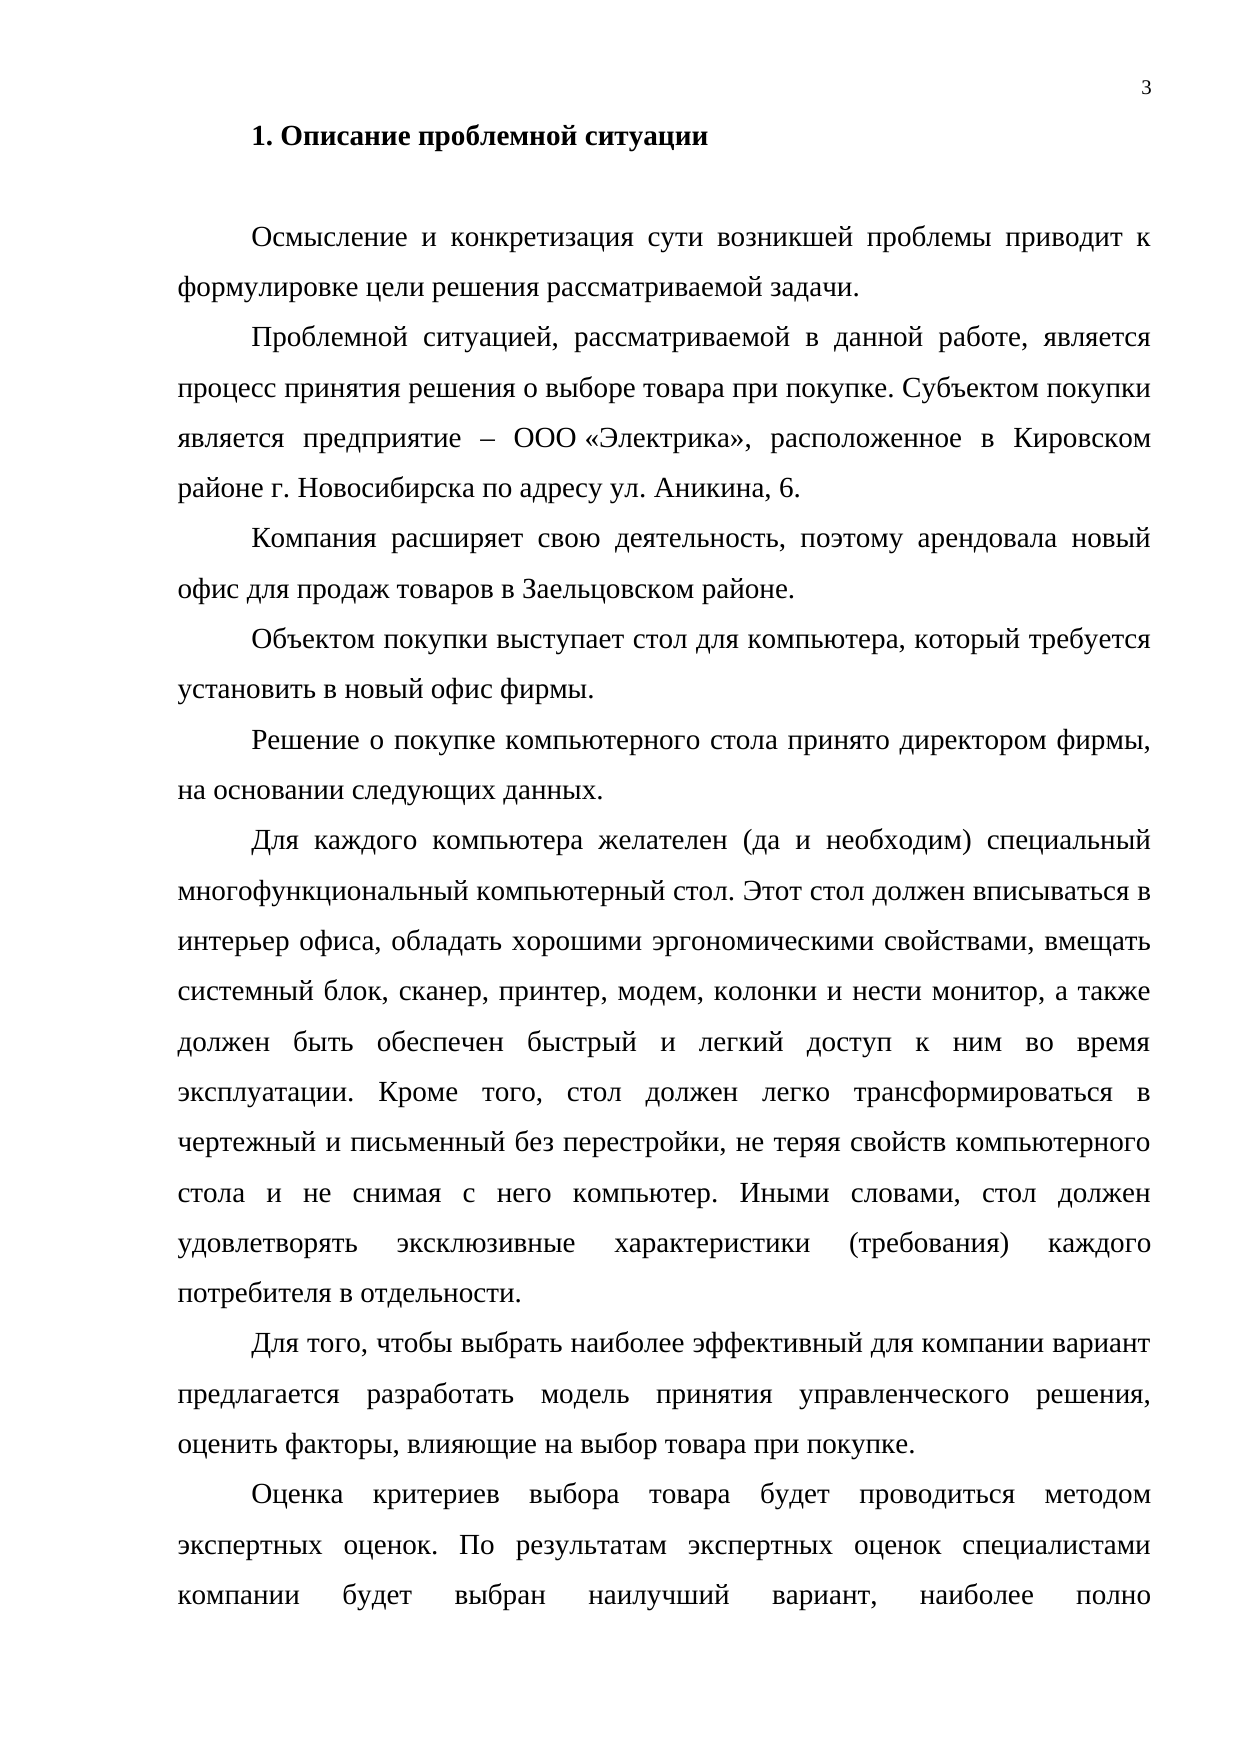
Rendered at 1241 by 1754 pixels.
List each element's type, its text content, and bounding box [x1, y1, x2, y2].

text Компания расширяет свою деятельность, поэтому арендовала новый офис для продаж товаров в Заельцовском районе. [177, 521, 1152, 604]
text Для того, чтобы выбрать наиболее эффективный для компании вариант предлагается разработать модель принятия управленческого решения, оценить факторы, влияющие на выбор товара при покупке. [177, 1326, 1152, 1460]
text Объектом покупки выступает стол для компьютера, который требуется установить в новый офис фирмы. [177, 621, 1152, 705]
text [177, 1477, 1152, 1611]
text Осмысление и конкретизация сути возникшей проблемы приводит к формулировке цели решения рассматриваемой задачи. [177, 219, 1152, 303]
text Проблемной ситуацией, рассматриваемой в данной работе, является процесс принятия решения о выборе товара при покупке. Субъектом покупки является предприятие – ООО «Электрика», расположенное в Кировском районе г. Новосибирска по адресу ул. Аникина, 6. [177, 319, 1152, 504]
text Решение о покупке компьютерного стола принято директором фирмы, на основании следующих данных. [177, 722, 1152, 806]
subtitle 1. Описание проблемной ситуации [177, 118, 1152, 152]
text Для каждого компьютера желателен (да и необходим) специальный многофункциональный компьютерный стол. Этот стол должен вписываться в интерьер офиса, обладать хорошими эргономическими свойствами, вмещать системный блок, сканер, принтер, модем, колонки и нести монитор, а также должен быть обеспечен быстрый и легкий доступ к ним во время эксплуатации. Кроме того, стол должен легко трансформироваться в чертежный и письменный без перестройки, не теряя свойств компьютерного стола и не снимая с него компьютер. Иными словами, стол должен удовлетворять эксклюзивные характеристики (требования) каждого потребителя в отдельности. [177, 822, 1152, 1309]
